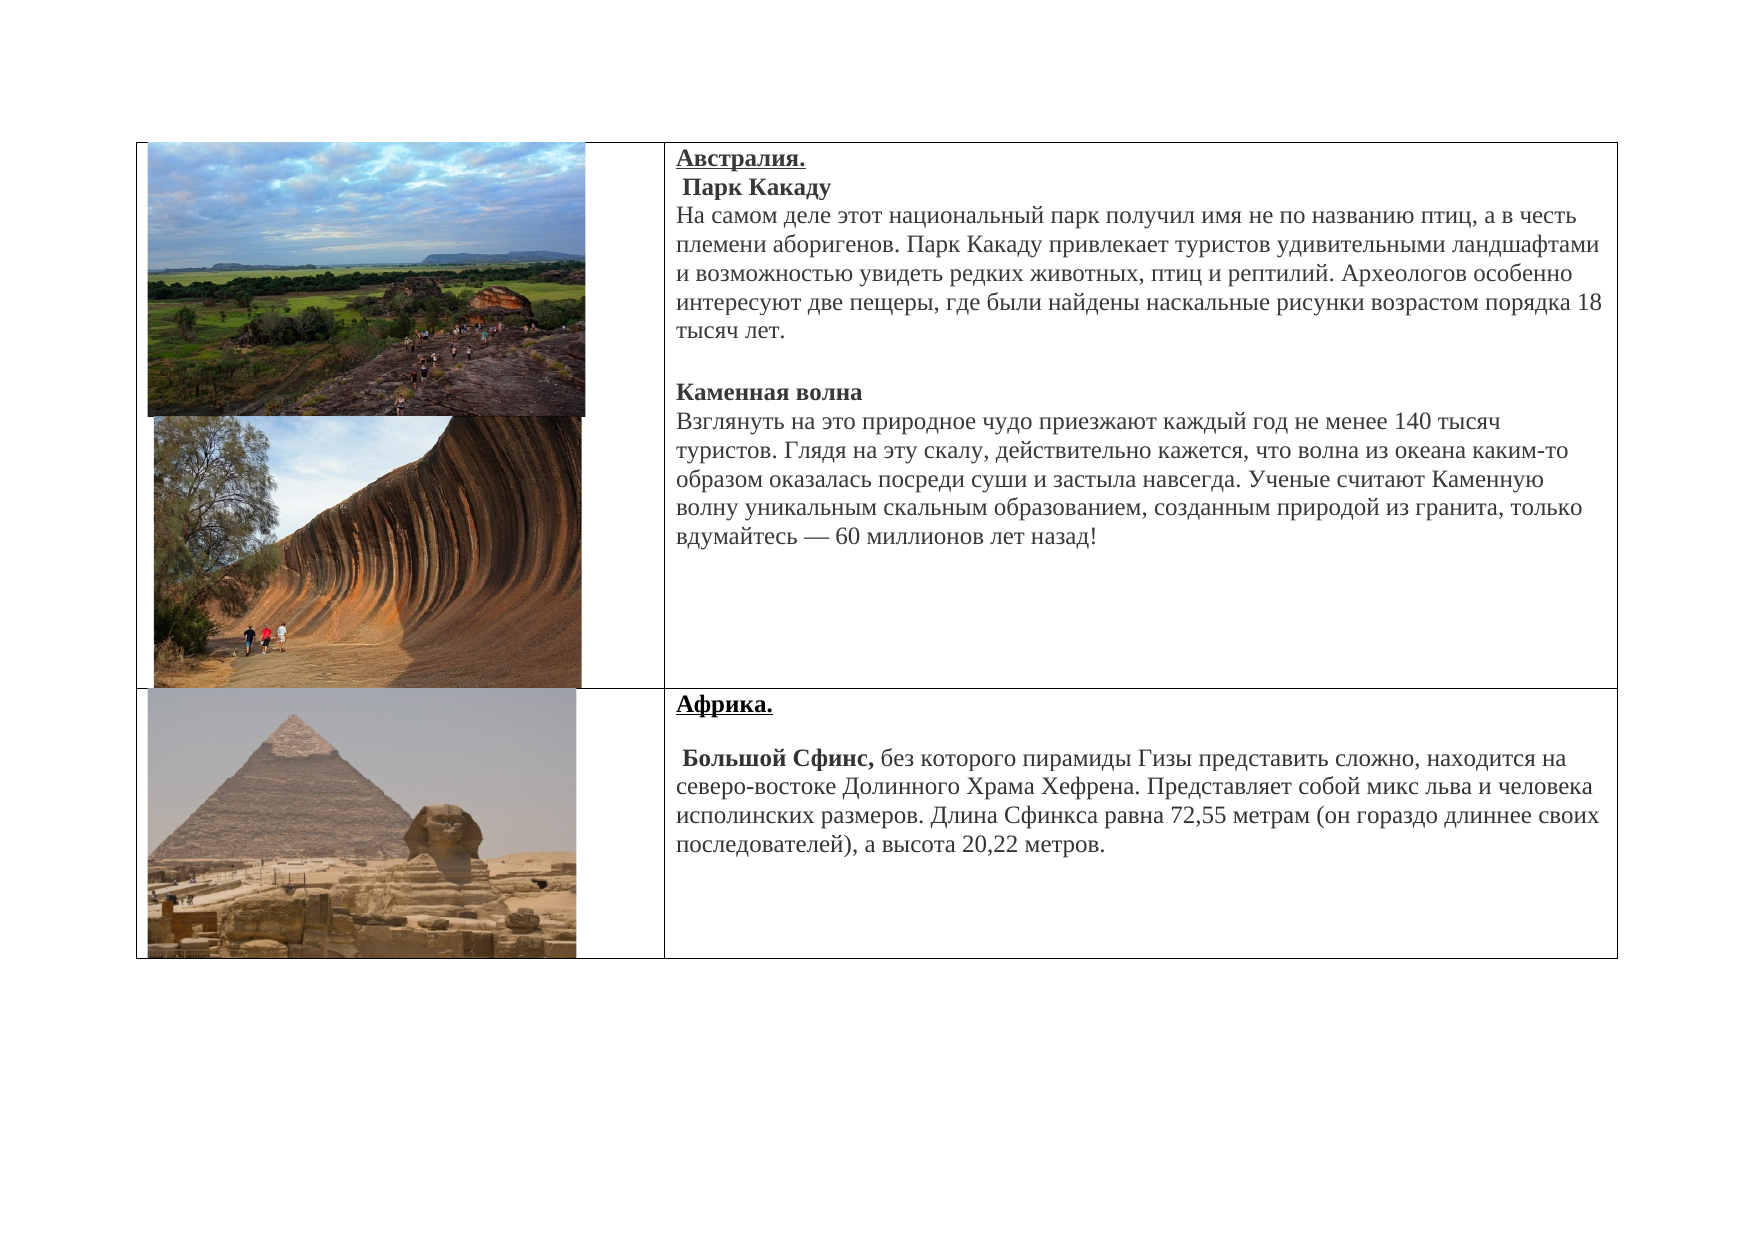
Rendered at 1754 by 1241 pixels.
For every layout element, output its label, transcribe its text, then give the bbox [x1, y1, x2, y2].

table_cell [577, 689, 664, 958]
table_cell Африка. Большой Сфинс, без которого пирамиды Гизы представить сложно, находится на северо-востоке Долинного Храма Хефрена. Представляет собой микс льва и человека исполинских размеров. Длина Сфинкса равна 72,55 метрам (он гораздо длиннее своих последователей), а высота 20,22 метров. [665, 689, 1617, 958]
table_header [137, 143, 153, 688]
picture [147, 142, 586, 958]
table_header Австралия. Парк Какаду На самом деле этот национальный парк получил имя не по названию птиц, а в честь племени аборигенов. Парк Какаду привлекает туристов удивительными ландшафтами и возможностью увидеть редких животных, птиц и рептилий. Археологов особенно интересуют две пещеры, где были найдены наскальные рисунки возрастом порядка 18 тысяч лет. Каменная волна Взглянуть на это природное чудо приезжают каждый год не менее 140 тысяч туристов. Глядя на эту скалу, действительно кажется, что волна из океана каким-то образом оказалась посреди суши и застыла навсегда. Ученые считают Каменную волну уникальным скальным образованием, созданным природой из гранита, только вдумайтесь — 60 миллионов лет назад! [665, 143, 1617, 688]
table_cell [137, 689, 147, 958]
table_header [582, 143, 664, 688]
